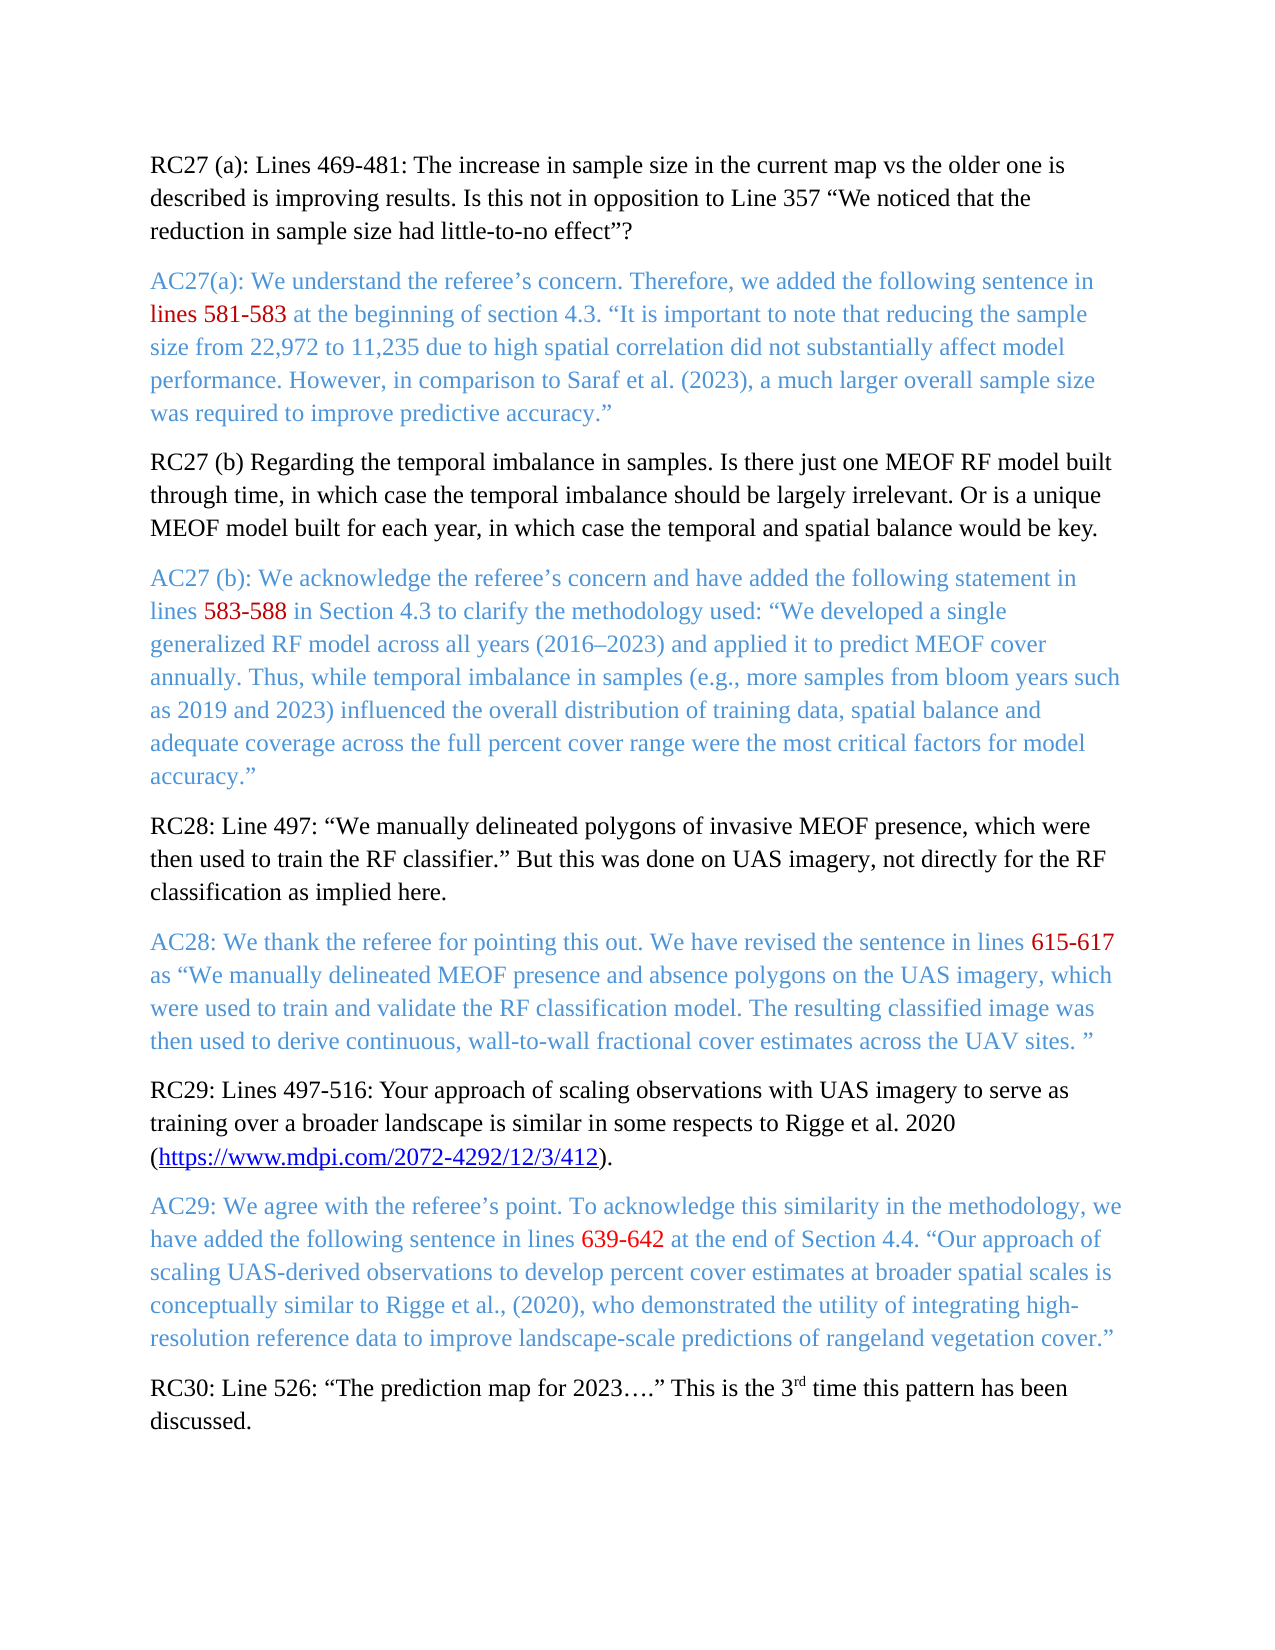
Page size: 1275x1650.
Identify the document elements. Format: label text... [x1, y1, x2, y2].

text RC30: Line 526: “The prediction map for 2023….” This is the 3rd time this pattern has been discussed. [150, 1373, 1125, 1435]
text AC27(a): We understand the referee’s concern. Therefore, we added the following sentence in lines 581-583 at the beginning of section 4.3. “It is important to note that reducing the sample size from 22,972 to 11,235 due to high spatial correlation did not substantially affect model performance. However, in comparison to Saraf et al. (2023), a much larger overall sample size was required to improve predictive accuracy.” [150, 266, 1125, 427]
text RC29: Lines 497-516: Your approach of scaling observations with UAS imagery to serve as training over a broader landscape is similar in some respects to Rigge et al. 2020 (https://www.mdpi.com/2072-4292/12/3/412). [150, 1076, 1125, 1170]
text AC28: We thank the referee for pointing this out. We have revised the sentence in lines 615-617 as “We manually delineated MEOF presence and absence polygons on the UAS imagery, which were used to train and validate the RF classification model. The resulting classified image was then used to derive continuous, wall-to-wall fractional cover estimates across the UAV sites. ” [150, 927, 1125, 1054]
text RC28: Line 497: “We manually delineated polygons of invasive MEOF presence, which were then used to train the RF classifier.” But this was done on UAS imagery, not directly for the RF classification as implied here. [150, 811, 1125, 906]
text RC27 (b) Regarding the temporal imbalance in samples. Is there just one MEOF RF model built through time, in which case the temporal imbalance should be largely irrelevant. Or is a unique MEOF model built for each year, in which case the temporal and spatial balance would be key. [150, 447, 1125, 542]
text RC27 (a): Lines 469-481: The increase in sample size in the current map vs the older one is described is improving results. Is this not in opposition to Line 357 “We noticed that the reduction in sample size had little-to-no effect”? [150, 150, 1125, 245]
text AC29: We agree with the referee’s point. To acknowledge this similarity in the methodology, we have added the following sentence in lines 639-642 at the end of Section 4.4. “Our approach of scaling UAS-derived observations to develop percent cover estimates at broader spatial scales is conceptually similar to Rigge et al., (2020), who demonstrated the utility of integrating high-resolution reference data to improve landscape-scale predictions of rangeland vegetation cover.” [150, 1191, 1125, 1352]
text AC27 (b): We acknowledge the referee’s concern and have added the following statement in lines 583-588 in Section 4.3 to clarify the methodology used: “We developed a single generalized RF model across all years (2016–2023) and applied it to predict MEOF cover annually. Thus, while temporal imbalance in samples (e.g., more samples from bloom years such as 2019 and 2023) influenced the overall distribution of training data, spatial balance and adequate coverage across the full percent cover range were the most critical factors for model accuracy.” [150, 563, 1125, 790]
